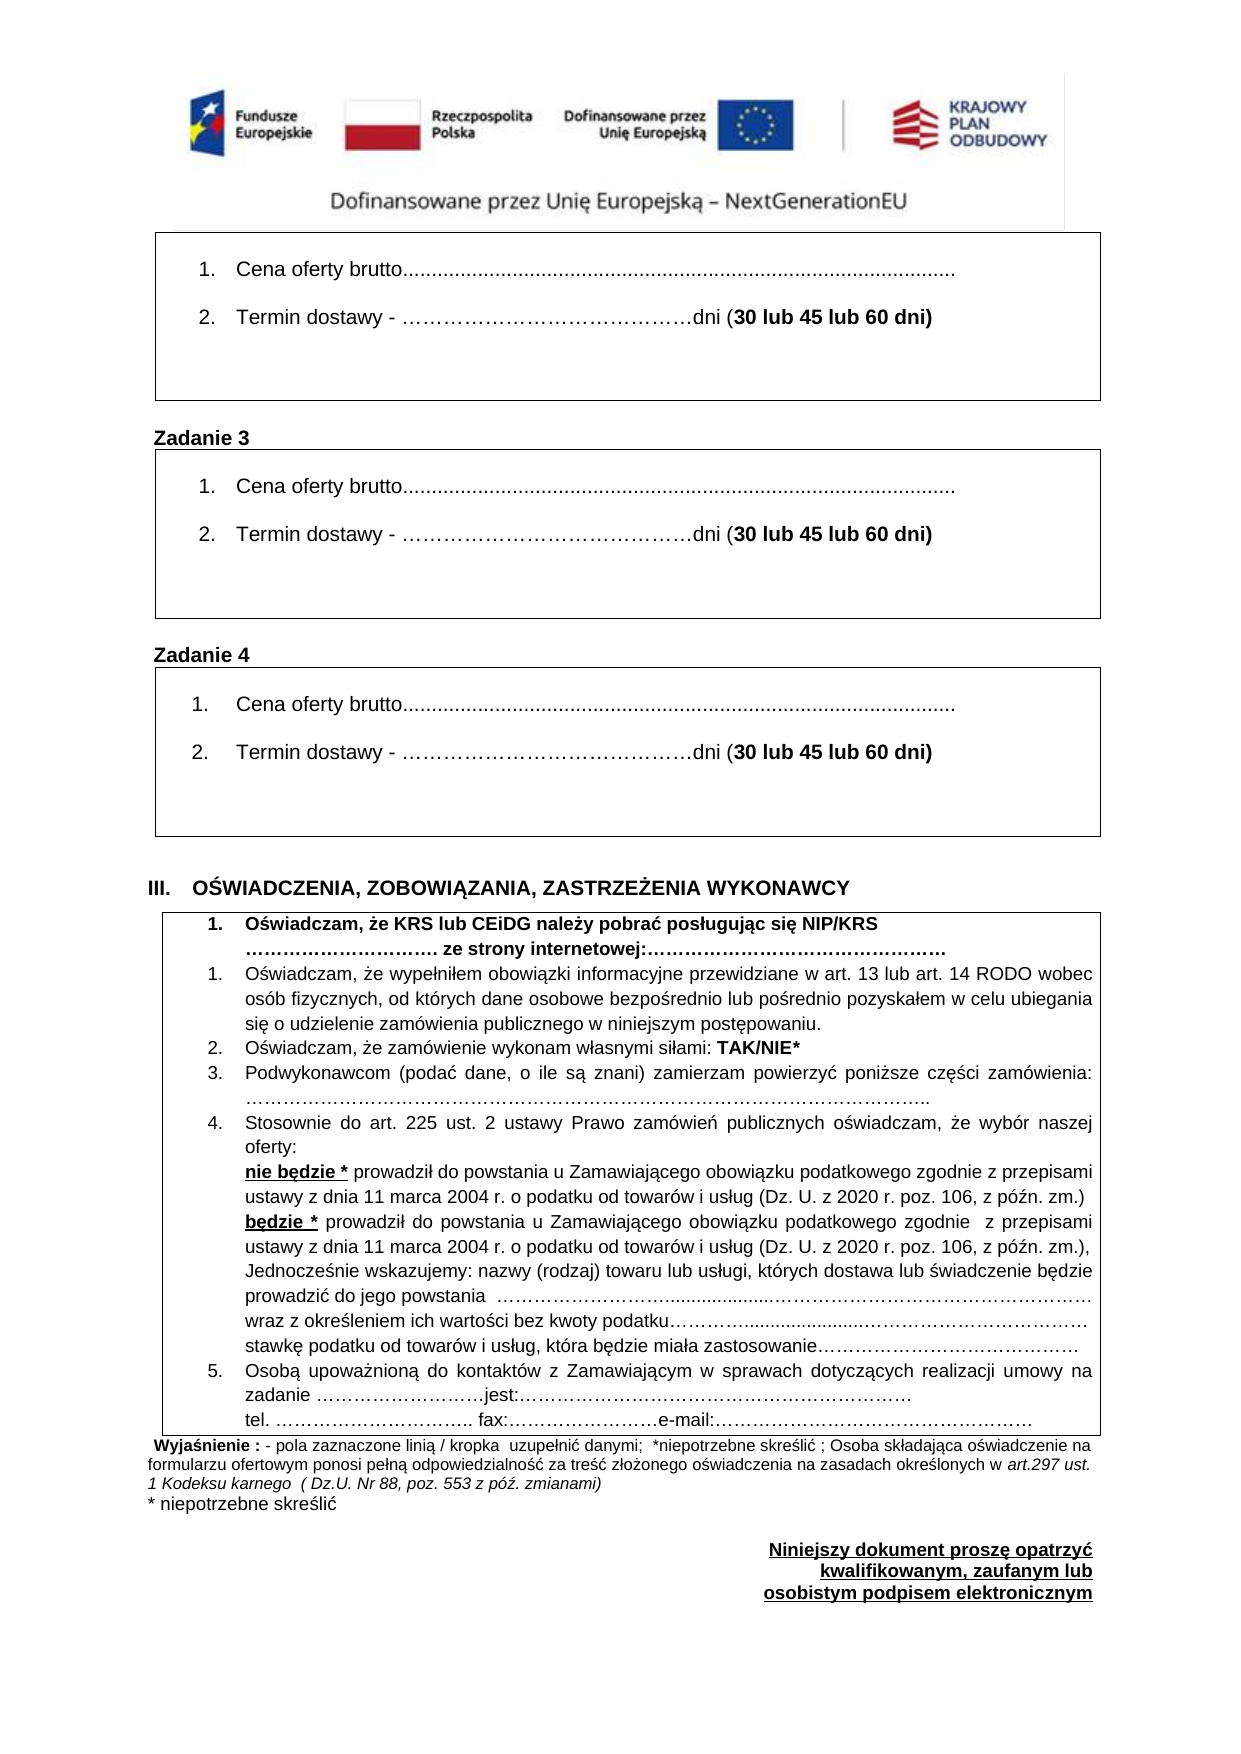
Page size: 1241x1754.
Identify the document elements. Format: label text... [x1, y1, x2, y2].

text Zadanie 4 [148, 643, 1093, 667]
list OŚWIADCZENIA, ZOBOWIĄZANIA, ZASTRZEŻENIA WYKONAWCY [148, 876, 1093, 900]
picture [174, 73, 1066, 232]
text Wyjaśnienie : - pola zaznaczone linią / kropka uzupełnić danymi; *niepotrzebne skreślić ; Osoba składająca oświadczenie na formularzu ofertowym ponosi pełną odpowiedzialność za treść złożonego oświadczenia na zasadach określonych w art.297 ust. 1 Kodeksu karnego ( Dz.U. Nr 88, poz. 553 z póź. zmianami) [148, 1436, 1093, 1493]
text * niepotrzebne skreślić [148, 1493, 1093, 1514]
text Niniejszy dokument proszę opatrzyć kwalifikowanym, zaufanym lub osobistym podpisem elektronicznym zgodnie z Art. 63 ust. 2 ustawy PZP. [723, 1539, 1093, 1603]
table_header Oświadczam, że KRS lub CEiDG należy pobrać posługując się NIP/KRS …………………………. ze strony internetowej:………………………………………… Oświadczam, że wypełniłem obowiązki informacyjne przewidziane w art. 13 lub art. 14 RODO wobec osób fizycznych, od których dane osobowe bezpośrednio lub pośrednio pozyskałem w celu ubiegania się o udzielenie zamówienia publicznego w niniejszym postępowaniu. Oświadczam, że zamówienie wykonam własnymi siłami: TAK/NIE* Podwykonawcom (podać dane, o ile są znani) zamierzam powierzyć poniższe części zamówienia:……………………………………………………………………………………………….. Stosownie do art. 225 ust. 2 ustawy Prawo zamówień publicznych oświadczam, że wybór naszej oferty: nie będzie * prowadził do powstania u Zamawiającego obowiązku podatkowego zgodnie z przepisami ustawy z dnia 11 marca 2004 r. o podatku od towarów i usług (Dz. U. z 2020 r. poz. 106, z późn. zm.) będzie * prowadził do powstania u Zamawiającego obowiązku podatkowego zgodnie z przepisami ustawy z dnia 11 marca 2004 r. o podatku od towarów i usług (Dz. U. z 2020 r. poz. 106, z późn. zm.), Jednocześnie wskazujemy: nazwy (rodzaj) towaru lub usługi, których dostawa lub świadczenie będzie prowadzić do jego powstania ……………………….....................…………………………………………… wraz z określeniem ich wartości bez kwoty podatku………….......................……………………………… stawkę podatku od towarów i usług, która będzie miała zastosowanie…………………………………… Osobą upoważnioną do kontaktów z Zamawiającym w sprawach dotyczących realizacji umowy na zadanie ………………………jest:……………………………………………………… tel. ………………………….. fax:……………………e-mail:…………………………………………… [163, 913, 1100, 1434]
text Zadanie 3 [148, 425, 1093, 449]
